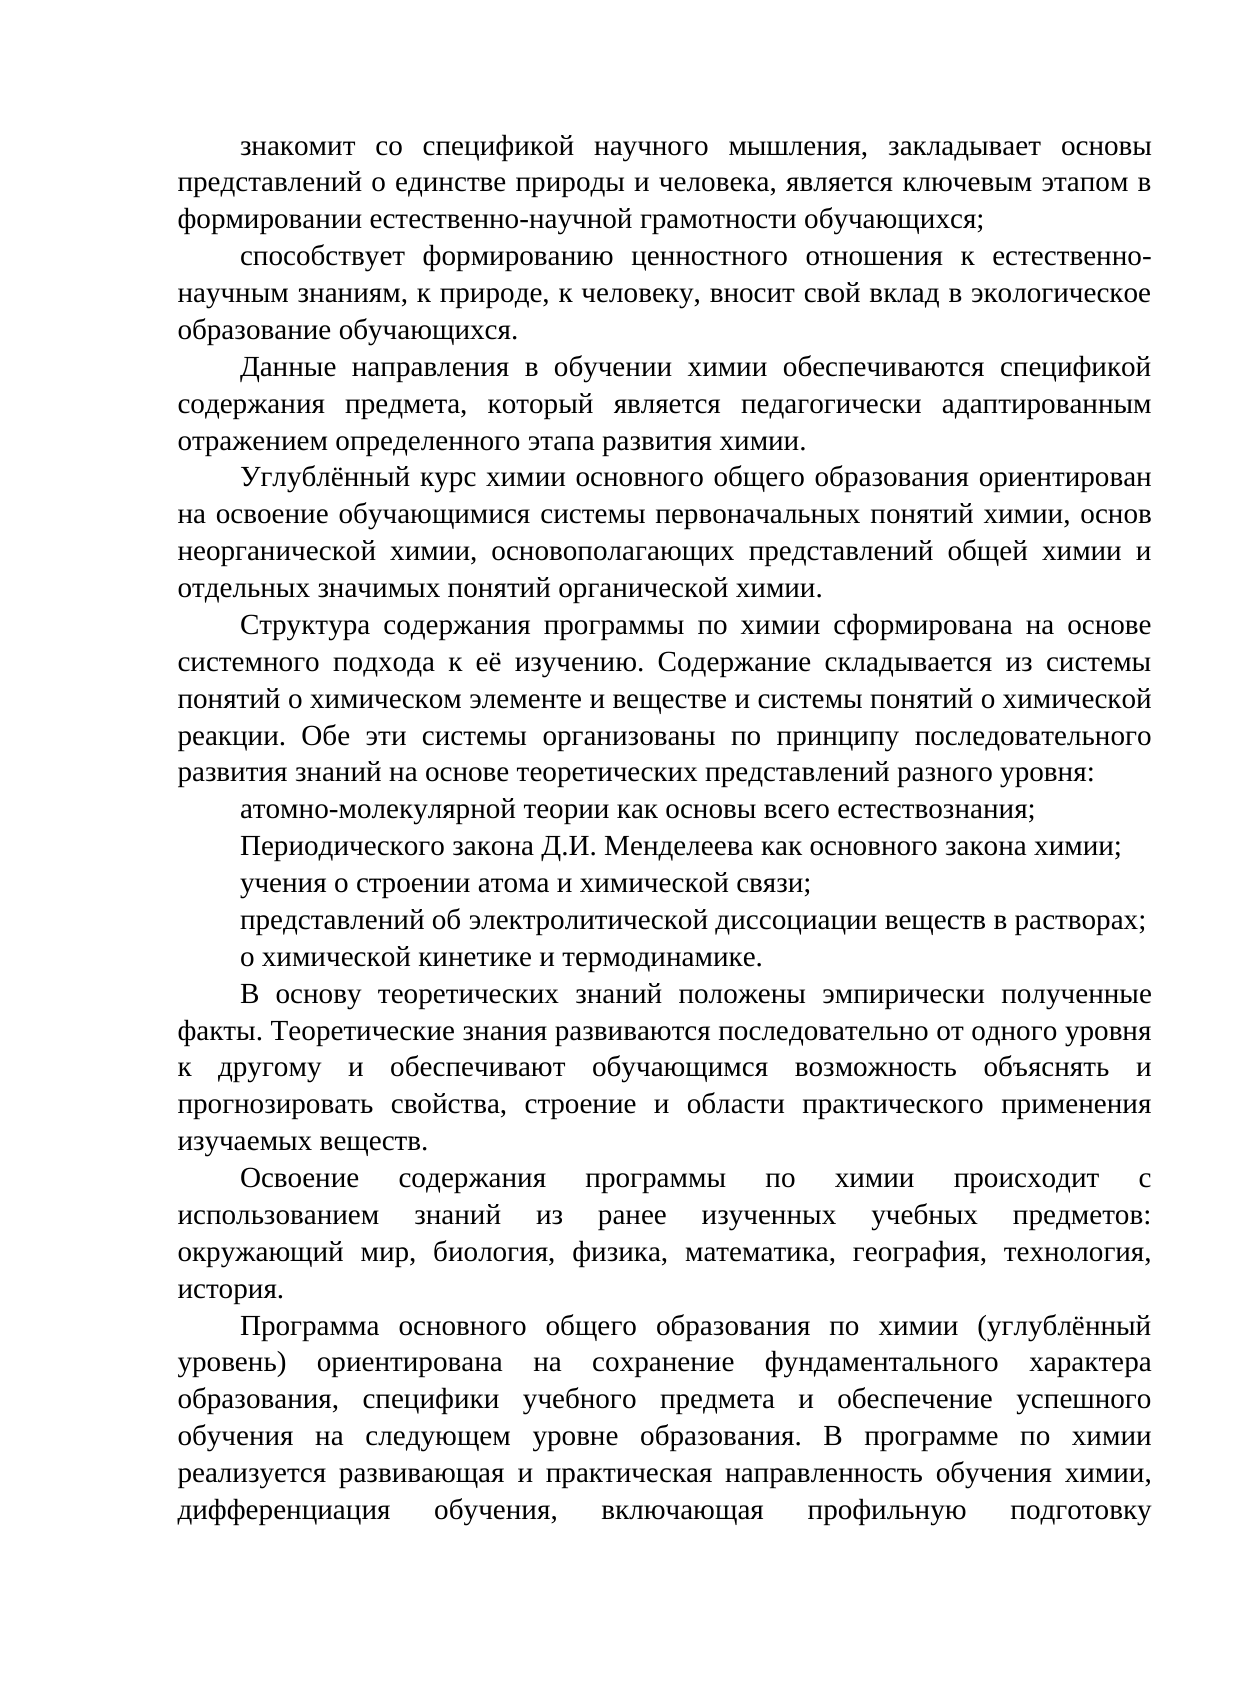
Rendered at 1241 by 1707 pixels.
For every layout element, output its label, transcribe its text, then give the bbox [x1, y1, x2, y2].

text Структура содержания программы по химии сформирована на основе системного подхода к её изучению. Содержание складывается из системы понятий о химическом элементе и веществе и системы понятий о химической реакции. Обе эти системы организованы по принципу последовательного развития знаний на основе теоретических представлений разного уровня: [177, 607, 1152, 788]
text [177, 1308, 1152, 1526]
text Данные направления в обучении химии обеспечиваются спецификой содержания предмета, который является педагогически адаптированным отражением определенного этапа развития химии. [177, 349, 1152, 456]
text Углублённый курс химии основного общего образования ориентирован на освоение обучающимися системы первоначальных понятий химии, основ неорганической химии, основополагающих представлений общей химии и отдельных значимых понятий органической химии. [177, 459, 1152, 604]
text Периодического закона Д.И. Менделеева как основного закона химии; [177, 828, 1152, 862]
text атомно-молекулярной теории как основы всего естествознания; [177, 791, 1152, 825]
text о химической кинетике и термодинамике. [177, 939, 1152, 972]
text знакомит со спецификой научного мышления, закладывает основы представлений о единстве природы и человека, является ключевым этапом в формировании естественно-научной грамотности обучающихся; [177, 128, 1152, 235]
text учения о строении атома и химической связи; [177, 865, 1152, 899]
text представлений об электролитической диссоциации веществ в растворах; [177, 902, 1152, 936]
text Освоение содержания программы по химии происходит с использованием знаний из ранее изученных учебных предметов: окружающий мир, биология, физика, математика, география, технология, история. [177, 1160, 1152, 1304]
text способствует формированию ценностного отношения к естественно-научным знаниям, к природе, к человеку, вносит свой вклад в экологическое образование обучающихся. [177, 238, 1152, 346]
text В основу теоретических знаний положены эмпирически полученные факты. Теоретические знания развиваются последовательно от одного уровня к другому и обеспечивают обучающимся возможность объяснять и прогнозировать свойства, строение и области практического применения изучаемых веществ. [177, 976, 1152, 1157]
